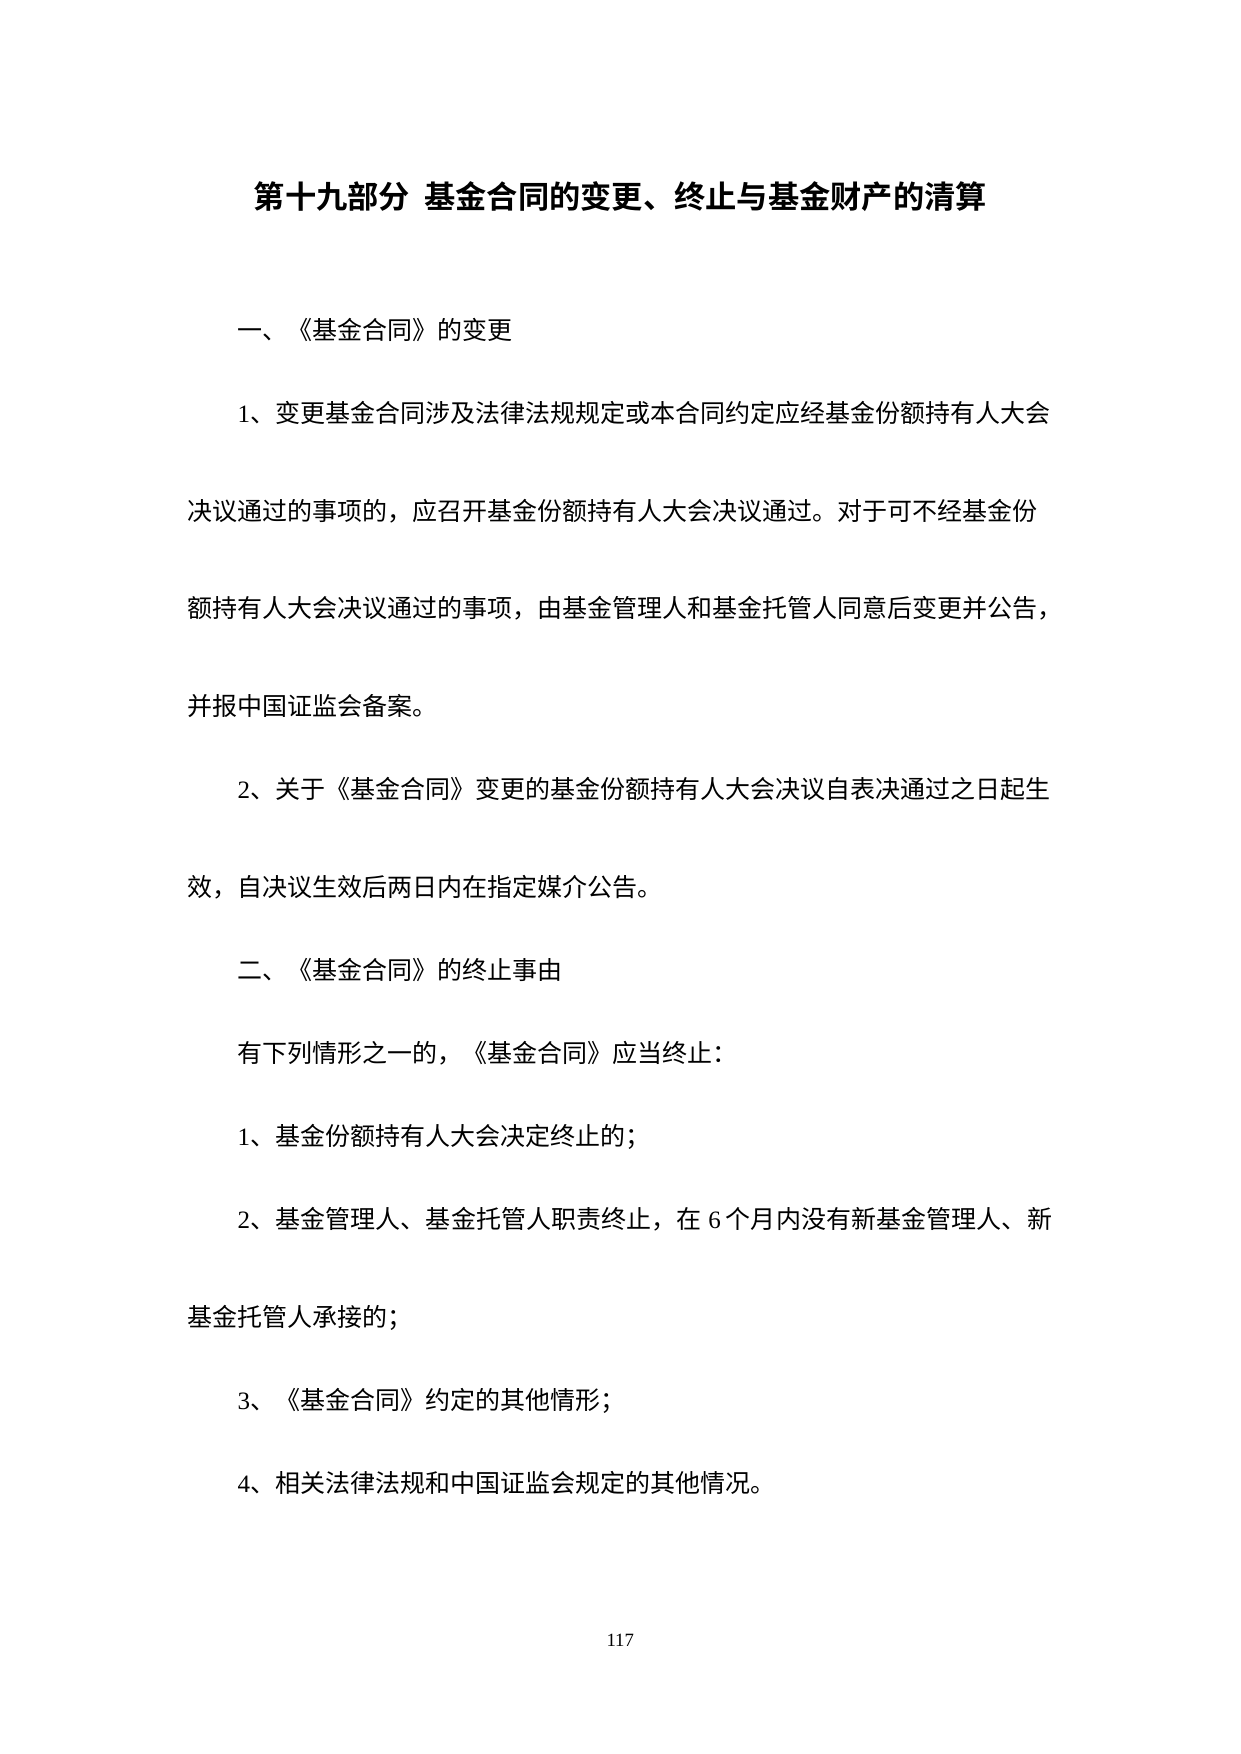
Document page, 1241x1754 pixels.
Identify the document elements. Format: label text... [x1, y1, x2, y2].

text 2、基金管理人、基金托管人职责终止，在6个月内没有新基金管理人、新基金托管人承接的； [187, 1185, 1053, 1348]
text 一、《基金合同》的变更 [187, 296, 1053, 361]
text 4、相关法律法规和中国证监会规定的其他情况。 [187, 1449, 1053, 1514]
text 2、关于《基金合同》变更的基金份额持有人大会决议自表决通过之日起生效，自决议生效后两日内在指定媒介公告。 [187, 755, 1053, 918]
text 1、变更基金合同涉及法律法规规定或本合同约定应经基金份额持有人大会决议通过的事项的，应召开基金份额持有人大会决议通过。对于可不经基金份额持有人大会决议通过的事项，由基金管理人和基金托管人同意后变更并公告，并报中国证监会备案。 [187, 379, 1053, 737]
subtitle 第十九部分 基金合同的变更、终止与基金财产的清算 [187, 162, 1053, 227]
text 二、《基金合同》的终止事由 [187, 936, 1053, 1001]
text 3、《基金合同》约定的其他情形； [187, 1366, 1053, 1431]
text 有下列情形之一的，《基金合同》应当终止： [187, 1019, 1053, 1084]
text 1、基金份额持有人大会决定终止的； [187, 1102, 1053, 1167]
